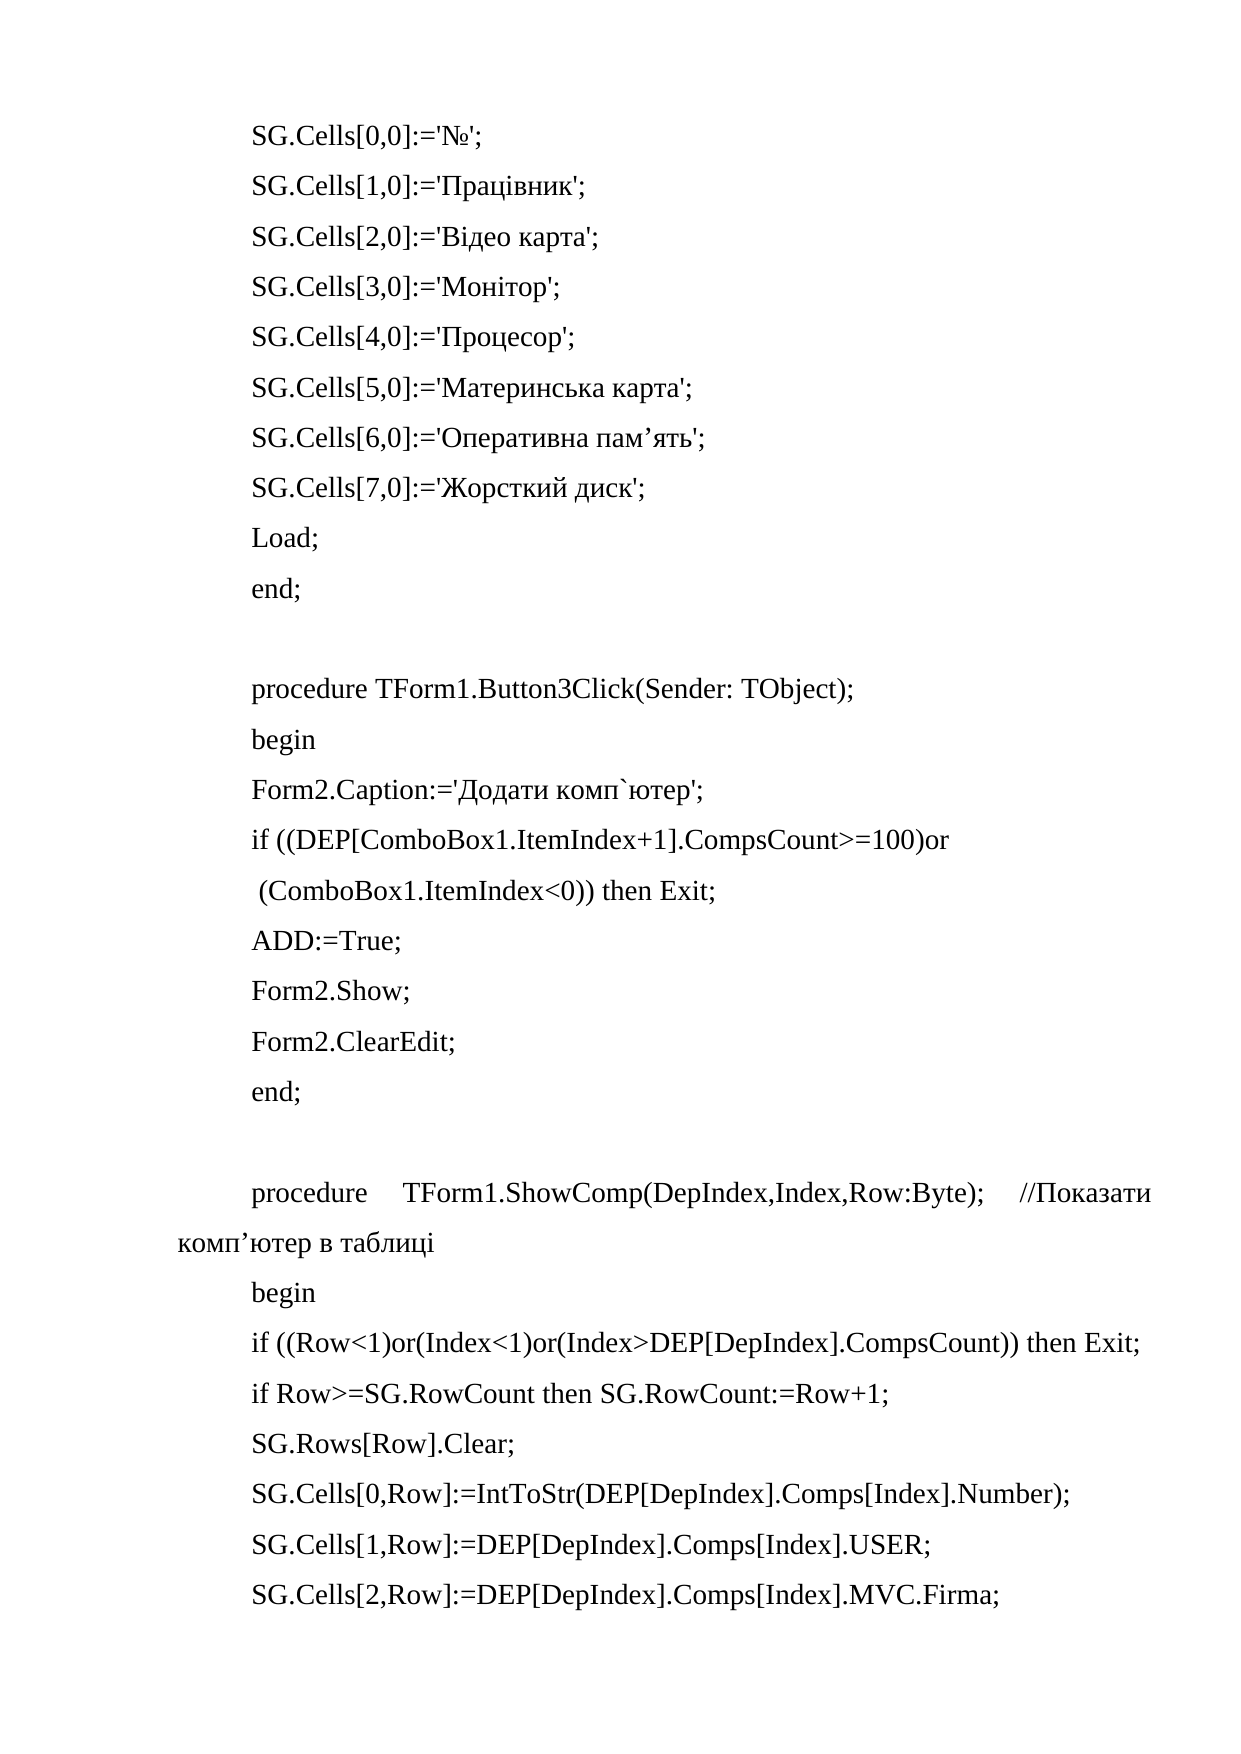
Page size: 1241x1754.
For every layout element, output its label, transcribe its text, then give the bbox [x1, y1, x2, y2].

text if Row>=SG.RowCount then SG.RowCount:=Row+1; [177, 1376, 1152, 1409]
text Form2.Show; [177, 973, 1152, 1007]
text SG.Cells[2,Row]:=DEP[DepIndex].Comps[Index].MVC.Firma; [177, 1577, 1152, 1611]
text Load; [177, 521, 1152, 554]
text (ComboBox1.ItemIndex<0)) then Exit; [177, 873, 1152, 906]
text SG.Cells[2,0]:='Відео карта'; [177, 219, 1152, 252]
text SG.Cells[0,Row]:=IntToStr(DEP[DepIndex].Comps[Index].Number); [177, 1477, 1152, 1510]
text Form2.ClearEdit; [177, 1024, 1152, 1057]
text end; [177, 1074, 1152, 1108]
text SG.Cells[1,0]:='Працівник'; [177, 168, 1152, 202]
text SG.Rows[Row].Clear; [177, 1426, 1152, 1460]
text if ((Row<1)or(Index<1)or(Index>DEP[DepIndex].CompsCount)) then Exit; [177, 1326, 1152, 1359]
text begin [177, 1275, 1152, 1309]
text if ((DEP[ComboBox1.ItemIndex+1].CompsCount>=100)or [177, 822, 1152, 856]
text SG.Cells[0,0]:='№'; [177, 118, 1152, 152]
text SG.Cells[4,0]:='Процесор'; [177, 319, 1152, 353]
text end; [177, 571, 1152, 604]
text ADD:=True; [177, 923, 1152, 957]
text Form2.Caption:='Додати комп`ютер'; [177, 772, 1152, 806]
text procedure TForm1.Button3Click(Sender: TObject); [177, 672, 1152, 705]
text SG.Cells[6,0]:='Оперативна пам’ять'; [177, 420, 1152, 453]
text procedure TForm1.ShowComp(DepIndex,Index,Row:Byte); //Показати комп’ютер в таблиці [177, 1175, 1152, 1258]
text SG.Cells[5,0]:='Материнська карта'; [177, 370, 1152, 403]
text SG.Cells[7,0]:='Жорсткий диск'; [177, 470, 1152, 504]
text begin [177, 722, 1152, 755]
text SG.Cells[3,0]:='Монітор'; [177, 269, 1152, 303]
text SG.Cells[1,Row]:=DEP[DepIndex].Comps[Index].USER; [177, 1527, 1152, 1560]
